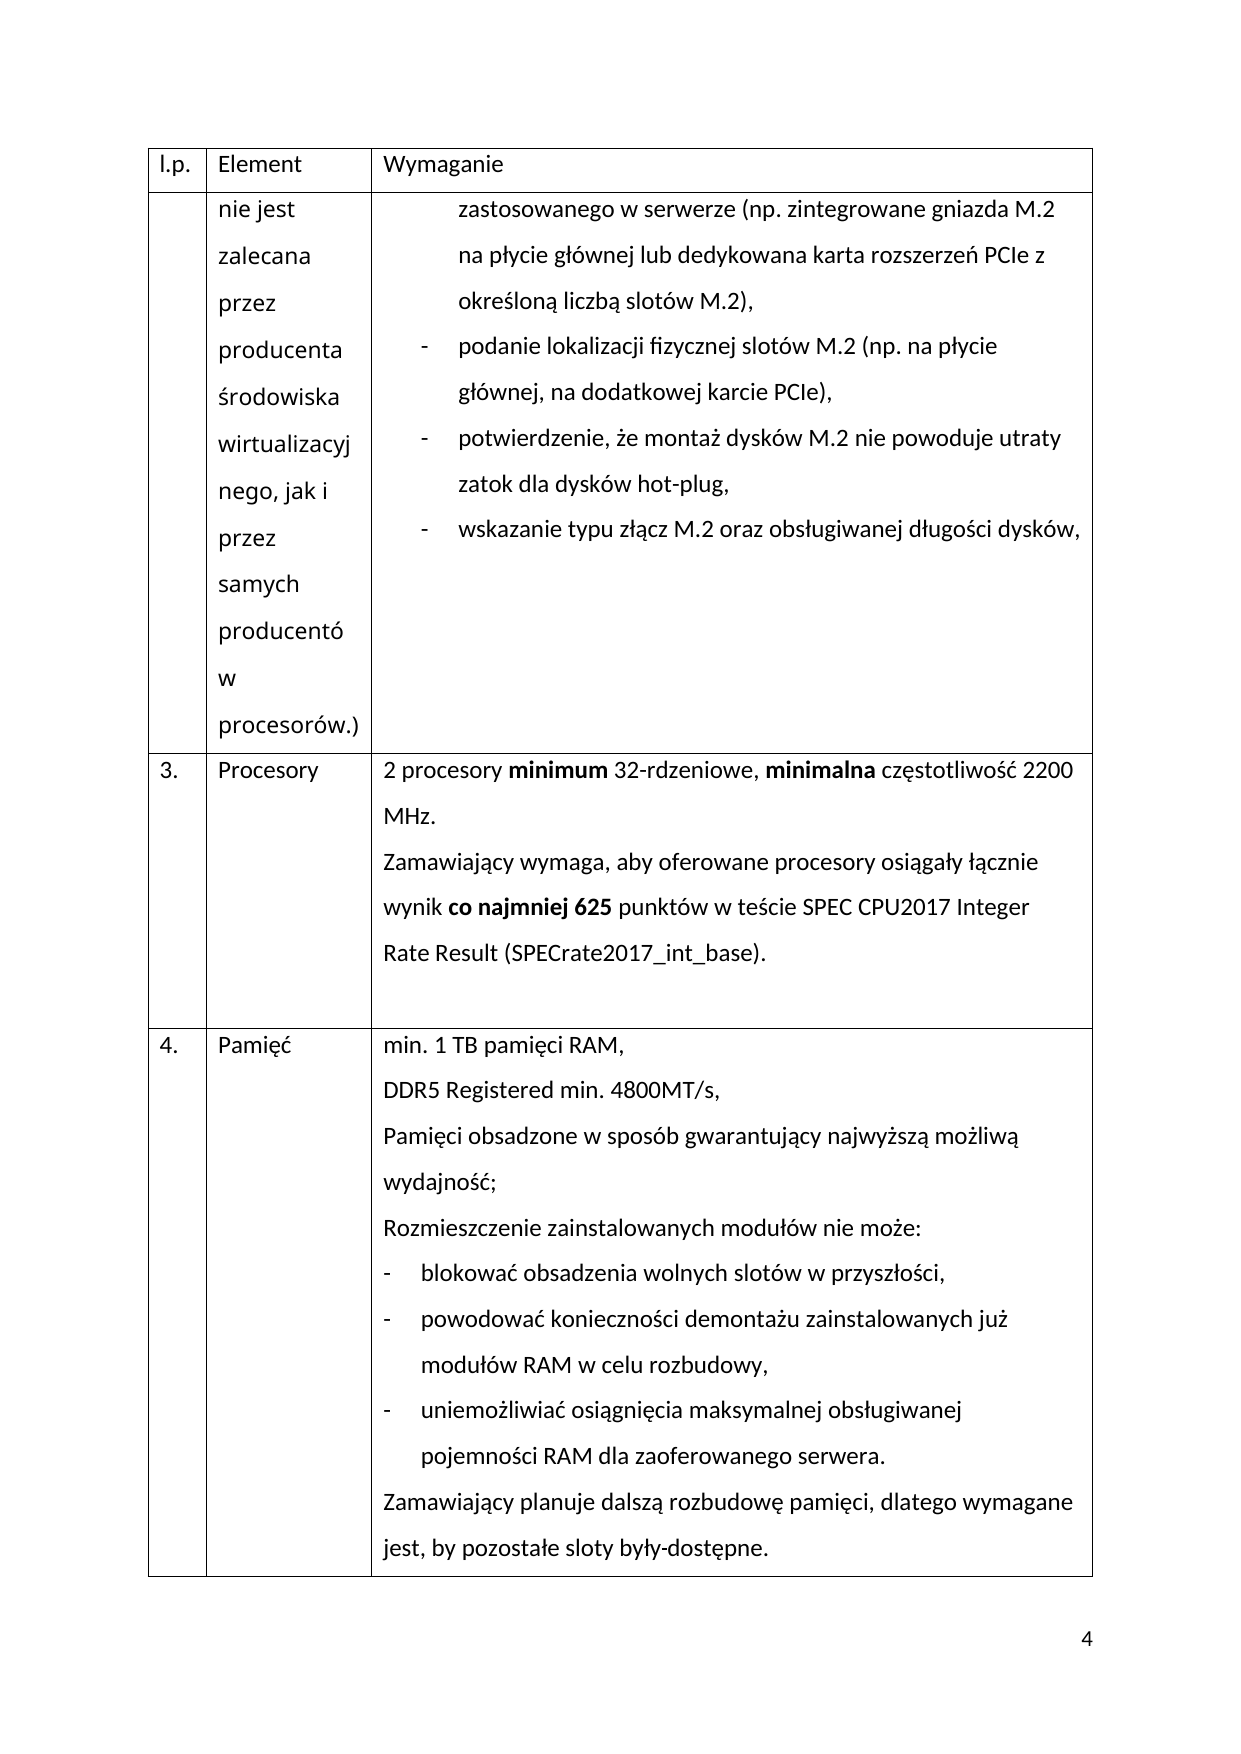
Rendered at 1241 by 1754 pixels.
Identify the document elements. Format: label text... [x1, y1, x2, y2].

table_cell 2. [149, 193, 206, 753]
table_cell Procesory [207, 754, 371, 1028]
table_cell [372, 193, 1092, 753]
table_header Wymaganie [372, 149, 1092, 192]
table_header l.p. [149, 149, 206, 192]
table_header Element [207, 149, 371, 192]
table_cell 4. [149, 1029, 206, 1576]
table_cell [207, 193, 371, 753]
table_cell Pamięć [207, 1029, 371, 1576]
table_cell 2 procesory minimum 32-rdzeniowe, minimalna częstotliwość 2200 MHz. Zamawiający wymaga, aby oferowane procesory osiągały łącznie wynik co najmniej 625 punktów w teście SPEC CPU2017 Integer Rate Result (SPECrate2017_int_base). [372, 754, 1092, 1028]
table_cell 3. [149, 754, 206, 1028]
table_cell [372, 1029, 1092, 1576]
